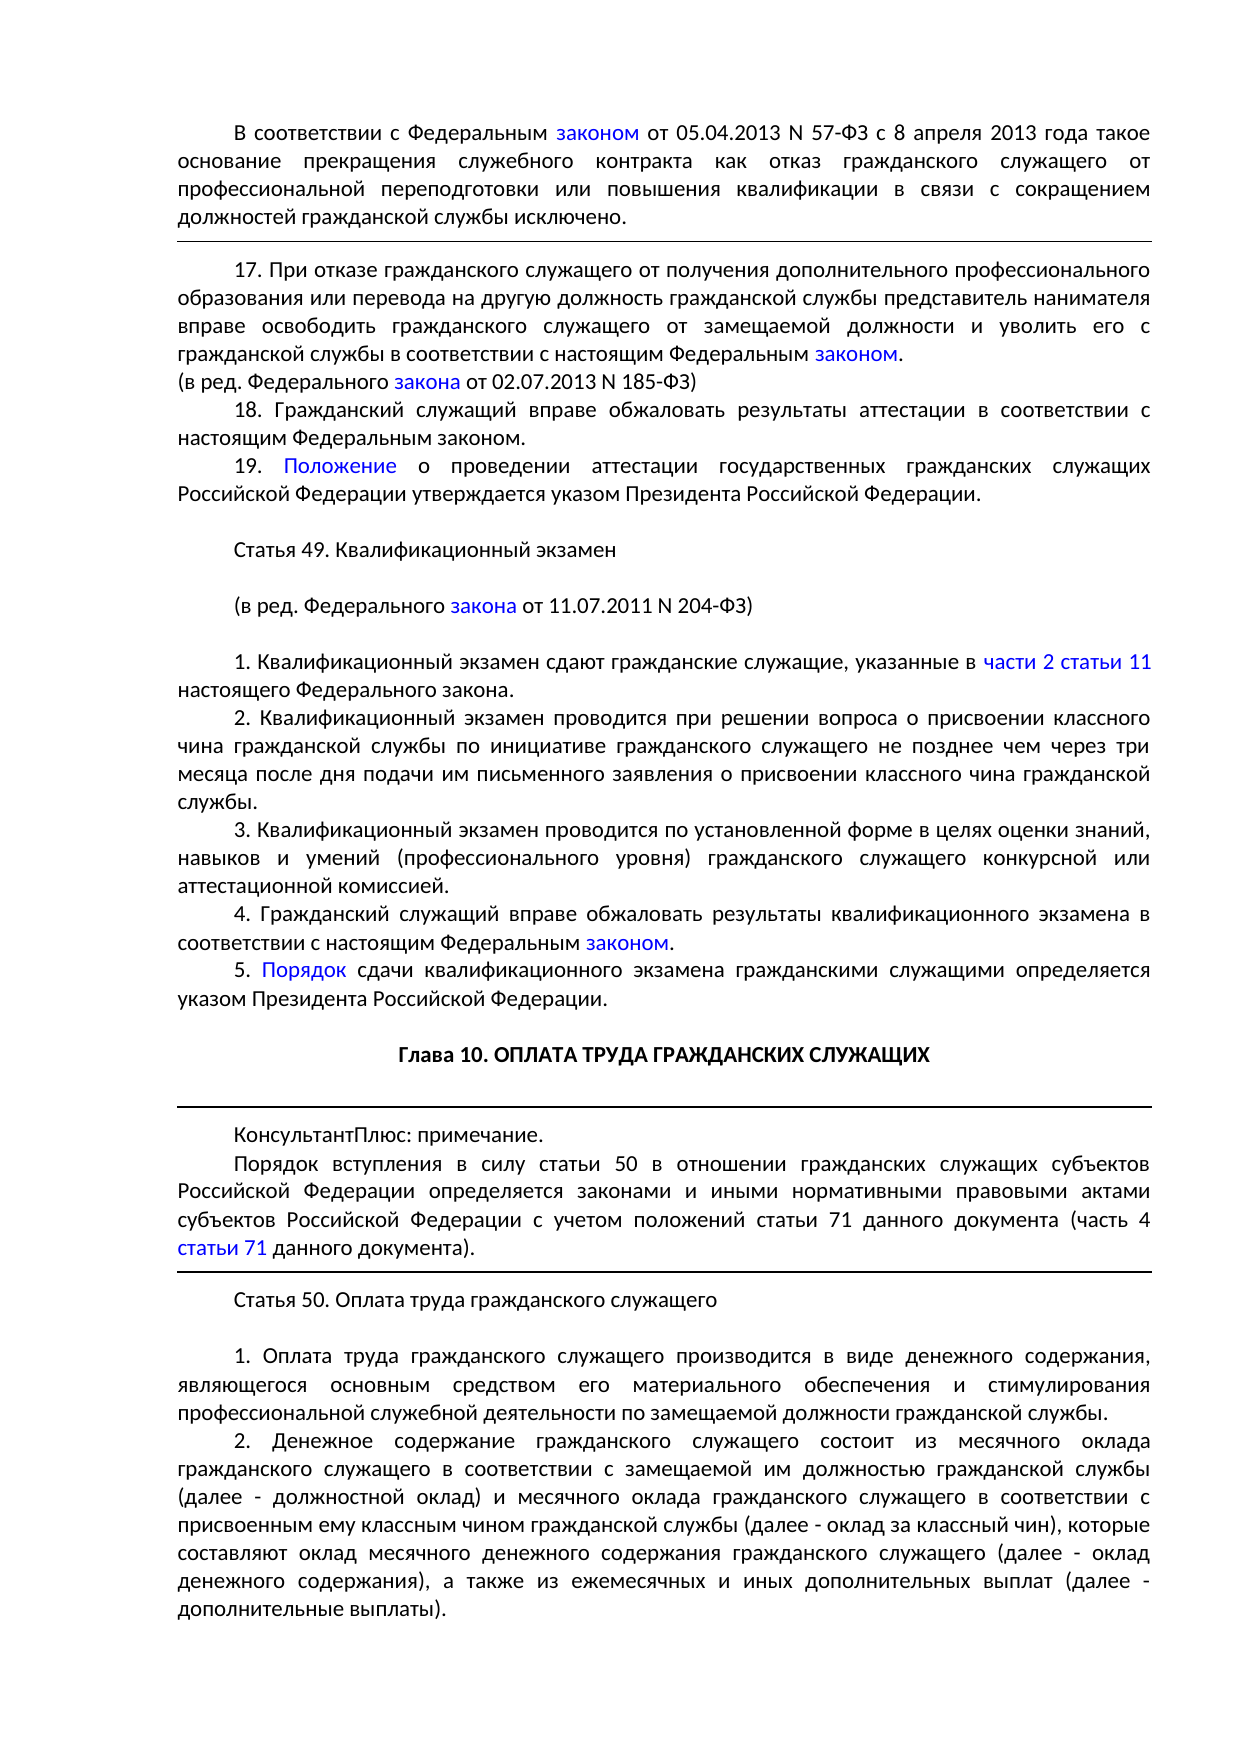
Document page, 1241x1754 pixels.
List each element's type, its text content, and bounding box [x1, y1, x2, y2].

text 17. При отказе гражданского служащего от получения дополнительного профессионального образования или перевода на другую должность гражданской службы представитель нанимателя вправе освободить гражданского служащего от замещаемой должности и уволить его с гражданской службы в соответствии с настоящим Федеральным законом. [177, 255, 1152, 367]
text 3. Квалификационный экзамен проводится по установленной форме в целях оценки знаний, навыков и умений (профессионального уровня) гражданского служащего конкурсной или аттестационной комиссией. [177, 816, 1152, 899]
text 2. Денежное содержание гражданского служащего состоит из месячного оклада гражданского служащего в соответствии с замещаемой им должностью гражданской службы (далее - должностной оклад) и месячного оклада гражданского служащего в соответствии с присвоенным ему классным чином гражданской службы (далее - оклад за классный чин), которые составляют оклад месячного денежного содержания гражданского служащего (далее - оклад денежного содержания), а также из ежемесячных и иных дополнительных выплат (далее - дополнительные выплаты). [177, 1426, 1152, 1622]
text 1. Оплата труда гражданского служащего производится в виде денежного содержания, являющегося основным средством его материального обеспечения и стимулирования профессиональной служебной деятельности по замещаемой должности гражданской службы. [177, 1342, 1152, 1426]
text Глава 10. ОПЛАТА ТРУДА ГРАЖДАНСКИХ СЛУЖАЩИХ [177, 1040, 1152, 1068]
text 18. Гражданский служащий вправе обжаловать результаты аттестации в соответствии с настоящим Федеральным законом. [177, 395, 1152, 451]
text (в ред. Федерального закона от 11.07.2011 N 204-ФЗ) [177, 591, 1152, 619]
text 4. Гражданский служащий вправе обжаловать результаты квалификационного экзамена в соответствии с настоящим Федеральным законом. [177, 899, 1152, 956]
text 5. Порядок сдачи квалификационного экзамена гражданскими служащими определяется указом Президента Российской Федерации. [177, 956, 1152, 1012]
text Статья 49. Квалификационный экзамен [177, 535, 1152, 563]
text 2. Квалификационный экзамен проводится при решении вопроса о присвоении классного чина гражданской службы по инициативе гражданского служащего не позднее чем через три месяца после дня подачи им письменного заявления о присвоении классного чина гражданской службы. [177, 703, 1152, 816]
text (в ред. Федерального закона от 02.07.2013 N 185-ФЗ) [177, 367, 1152, 395]
text 19. Положение о проведении аттестации государственных гражданских служащих Российской Федерации утверждается указом Президента Российской Федерации. [177, 451, 1152, 507]
text Порядок вступления в силу статьи 50 в отношении гражданских служащих субъектов Российской Федерации определяется законами и иными нормативными правовыми актами субъектов Российской Федерации с учетом положений статьи 71 данного документа (часть 4 статьи 71 данного документа). [177, 1149, 1152, 1261]
text Статья 50. Оплата труда гражданского служащего [177, 1286, 1152, 1314]
text 1. Квалификационный экзамен сдают гражданские служащие, указанные в части 2 статьи 11 настоящего Федерального закона. [177, 647, 1152, 703]
text В соответствии с Федеральным законом от 05.04.2013 N 57-ФЗ с 8 апреля 2013 года такое основание прекращения служебного контракта как отказ гражданского служащего от профессиональной переподготовки или повышения квалификации в связи с сокращением должностей гражданской службы исключено. [177, 118, 1152, 230]
text КонсультантПлюс: примечание. [177, 1121, 1152, 1149]
